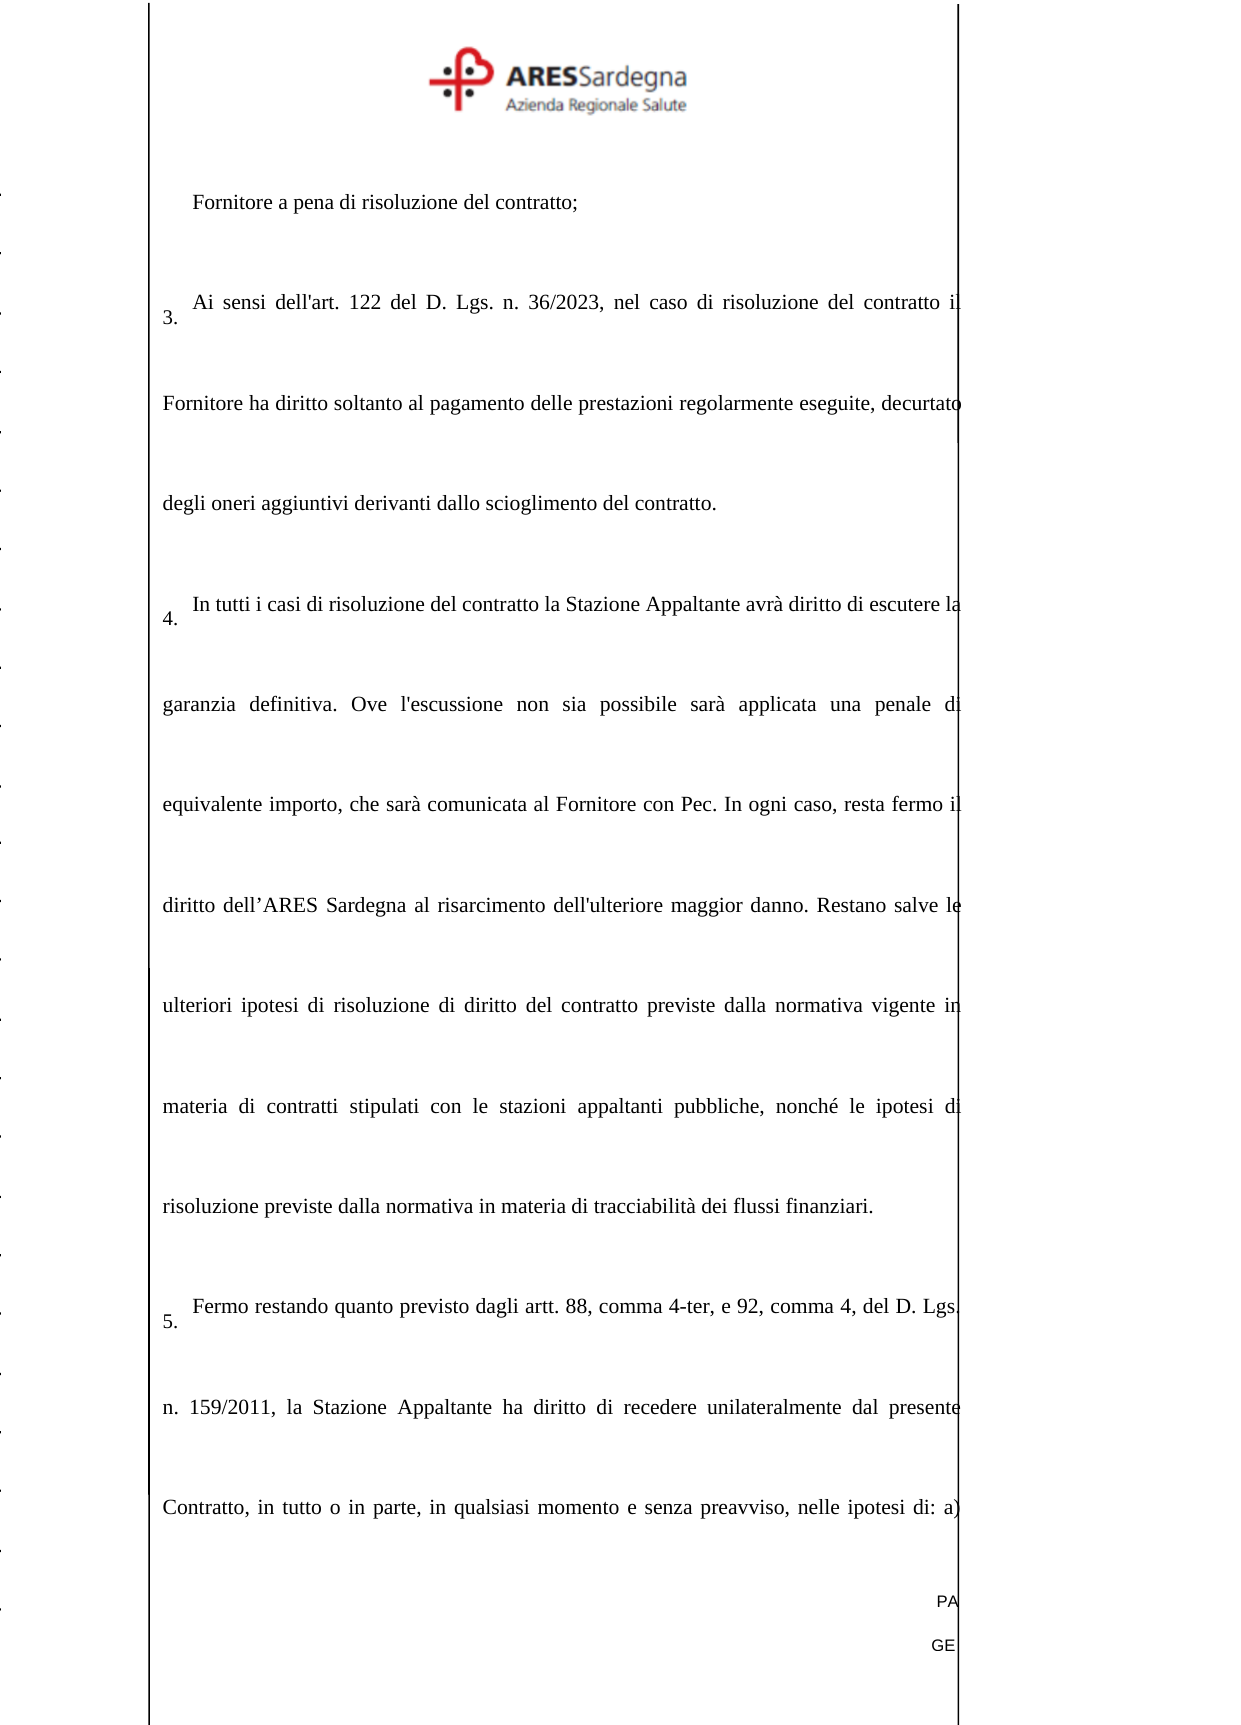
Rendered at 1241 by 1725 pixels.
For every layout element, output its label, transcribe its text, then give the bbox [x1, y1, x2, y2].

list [162, 189, 963, 232]
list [162, 1293, 963, 1537]
list Ai sensi dell'art. 122 del D. Lgs. n. 36/2023, nel caso di risoluzione del contratto il Fornitore ha diritto soltanto al pagamento delle prestazioni regolarmente eseguite, decurtato degli oneri aggiuntivi derivanti dallo scioglimento del contratto. [162, 289, 963, 533]
picture [417, 37, 709, 122]
list In tutti i casi di risoluzione del contratto la Stazione Appaltante avrà diritto di escutere la garanzia definitiva. Ove l'escussione non sia possibile sarà applicata una penale di equivalente importo, che sarà comunicata al Fornitore con Pec. In ogni caso, resta fermo il diritto dell’ARES Sardegna al risarcimento dell'ulteriore maggior danno. Restano salve le ulteriori ipotesi di risoluzione di diritto del contratto previste dalla normativa vigente in materia di contratti stipulati con le stazioni appaltanti pubbliche, nonché le ipotesi di risoluzione previste dalla normativa in materia di tracciabilità dei flussi finanziari. [162, 591, 963, 1236]
